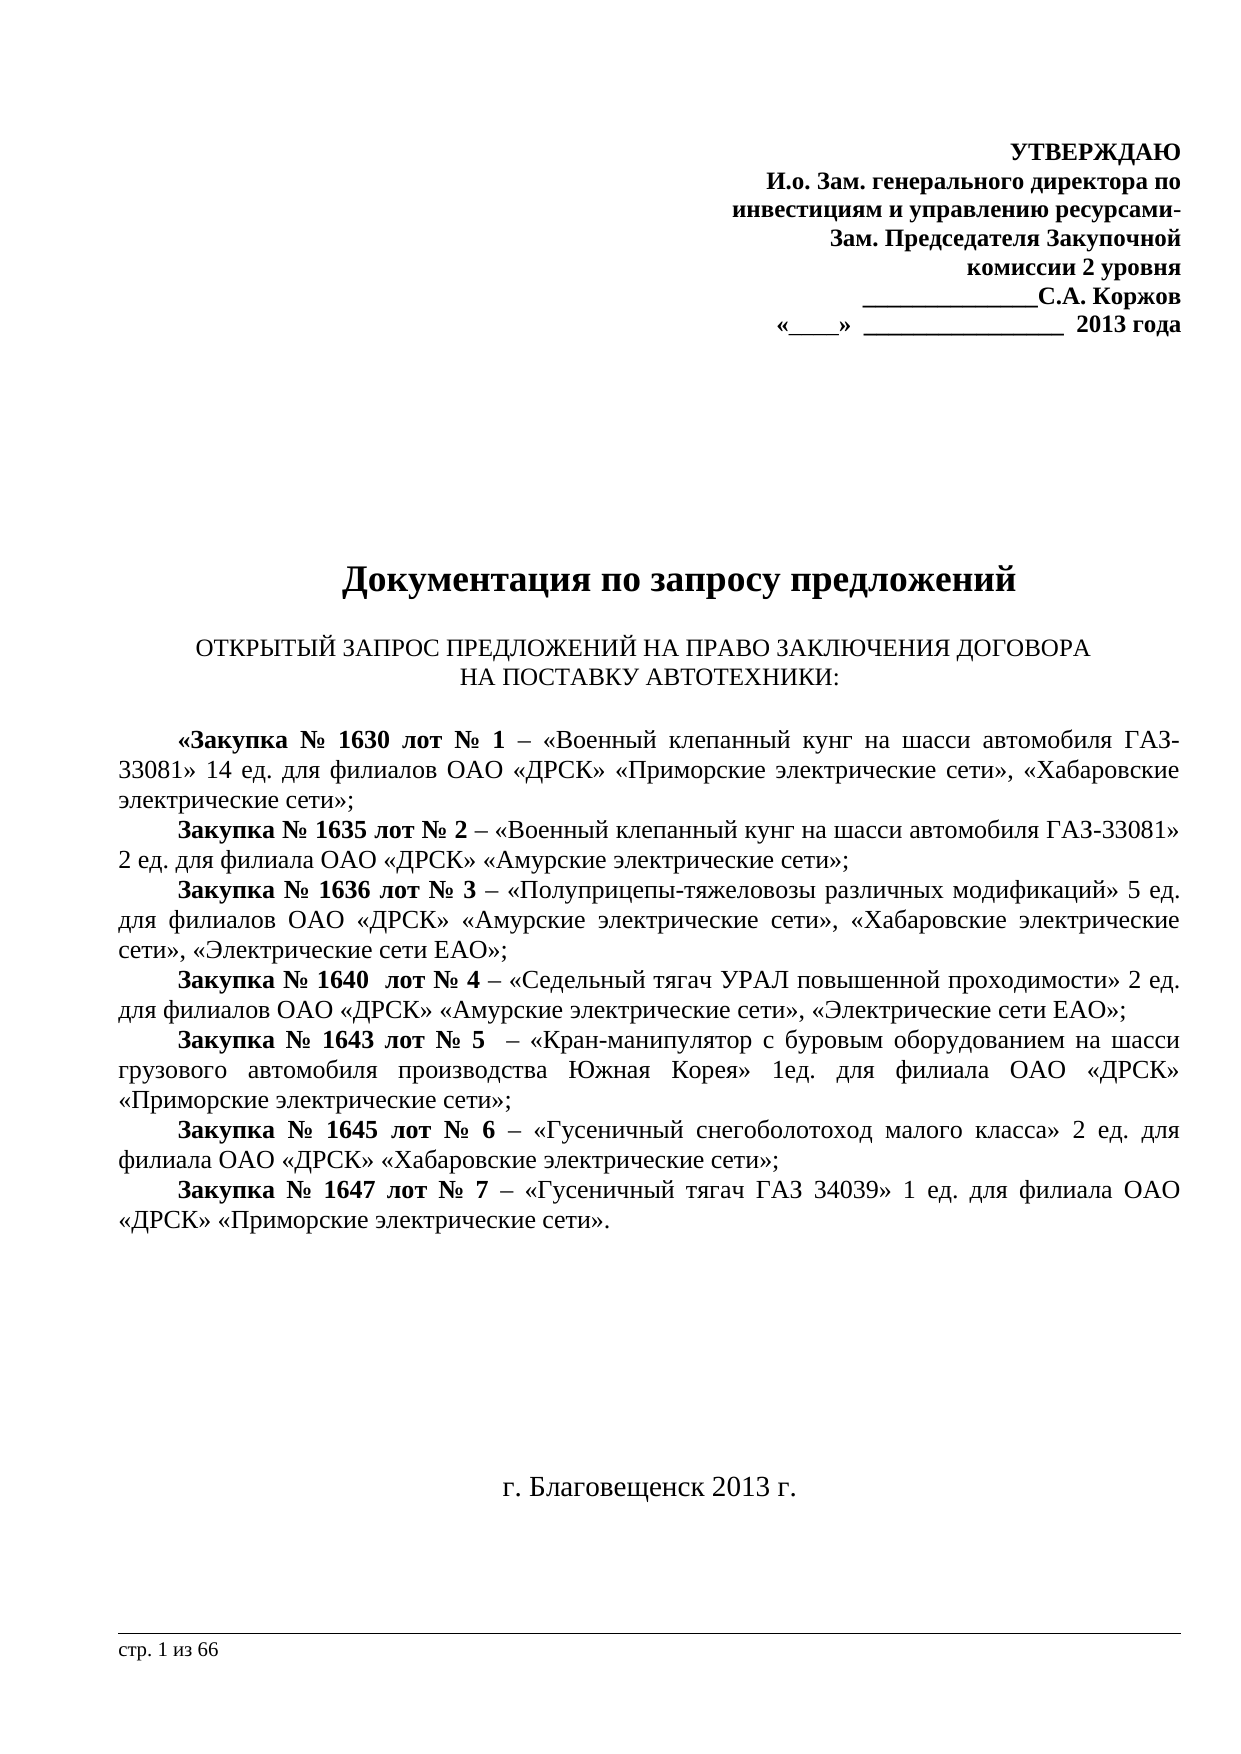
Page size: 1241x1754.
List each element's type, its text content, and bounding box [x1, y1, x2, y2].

text ОТКРЫТЫЙ ЗАПРОС ПРЕДЛОЖЕНИЙ НА ПРАВО ЗАКЛЮЧЕНИЯ ДОГОВОРА НА ПОСТАВКУ АВТОТЕХНИКИ: [118, 633, 1181, 690]
text И.о. Зам. генерального директора по инвестициям и управлению ресурсами- [478, 166, 1181, 223]
text «Закупка № 1630 лот № 1 – «Военный клепанный кунг на шасси автомобиля ГАЗ-33081» 14 ед. для филиалов ОАО «ДРСК» «Приморские электрические сети», «Хабаровские электрические сети»; [118, 724, 1181, 814]
text Закупка № 1647 лот № 7 – «Гусеничный тягач ГАЗ 34039» 1 ед. для филиала ОАО «ДРСК» «Приморские электрические сети». [118, 1174, 1181, 1234]
text ______________С.А. Коржов [664, 281, 1181, 309]
text Документация по запросу предложений [118, 556, 1181, 633]
text Закупка № 1635 лот № 2 – «Военный клепанный кунг на шасси автомобиля ГАЗ-33081» 2 ед. для филиала ОАО «ДРСК» «Амурские электрические сети»; [118, 814, 1181, 874]
text УТВЕРЖДАЮ [474, 137, 1181, 166]
text «____» ________________ 2013 года [664, 309, 1181, 338]
text Закупка № 1643 лот № 5 – «Кран-манипулятор с буровым оборудованием на шасси грузового автомобиля производства Южная Корея» 1ед. для филиала ОАО «ДРСК» «Приморские электрические сети»; [118, 1024, 1181, 1114]
text Закупка № 1640 лот № 4 – «Седельный тягач УРАЛ повышенной проходимости» 2 ед. для филиалов ОАО «ДРСК» «Амурские электрические сети», «Электрические сети ЕАО»; [118, 964, 1181, 1024]
text г. Благовещенск 2013 г. [118, 1469, 1181, 1502]
text Закупка № 1636 лот № 3 – «Полуприцепы-тяжеловозы различных модификаций» 5 ед. для филиалов ОАО «ДРСК» «Амурские электрические сети», «Хабаровские электрические сети», «Электрические сети ЕАО»; [118, 874, 1181, 964]
text Зам. Председателя Закупочной комиссии 2 уровня [478, 223, 1181, 281]
text Закупка № 1645 лот № 6 – «Гусеничный снегоболотоход малого класса» 2 ед. для филиала ОАО «ДРСК» «Хабаровские электрические сети»; [118, 1114, 1181, 1174]
